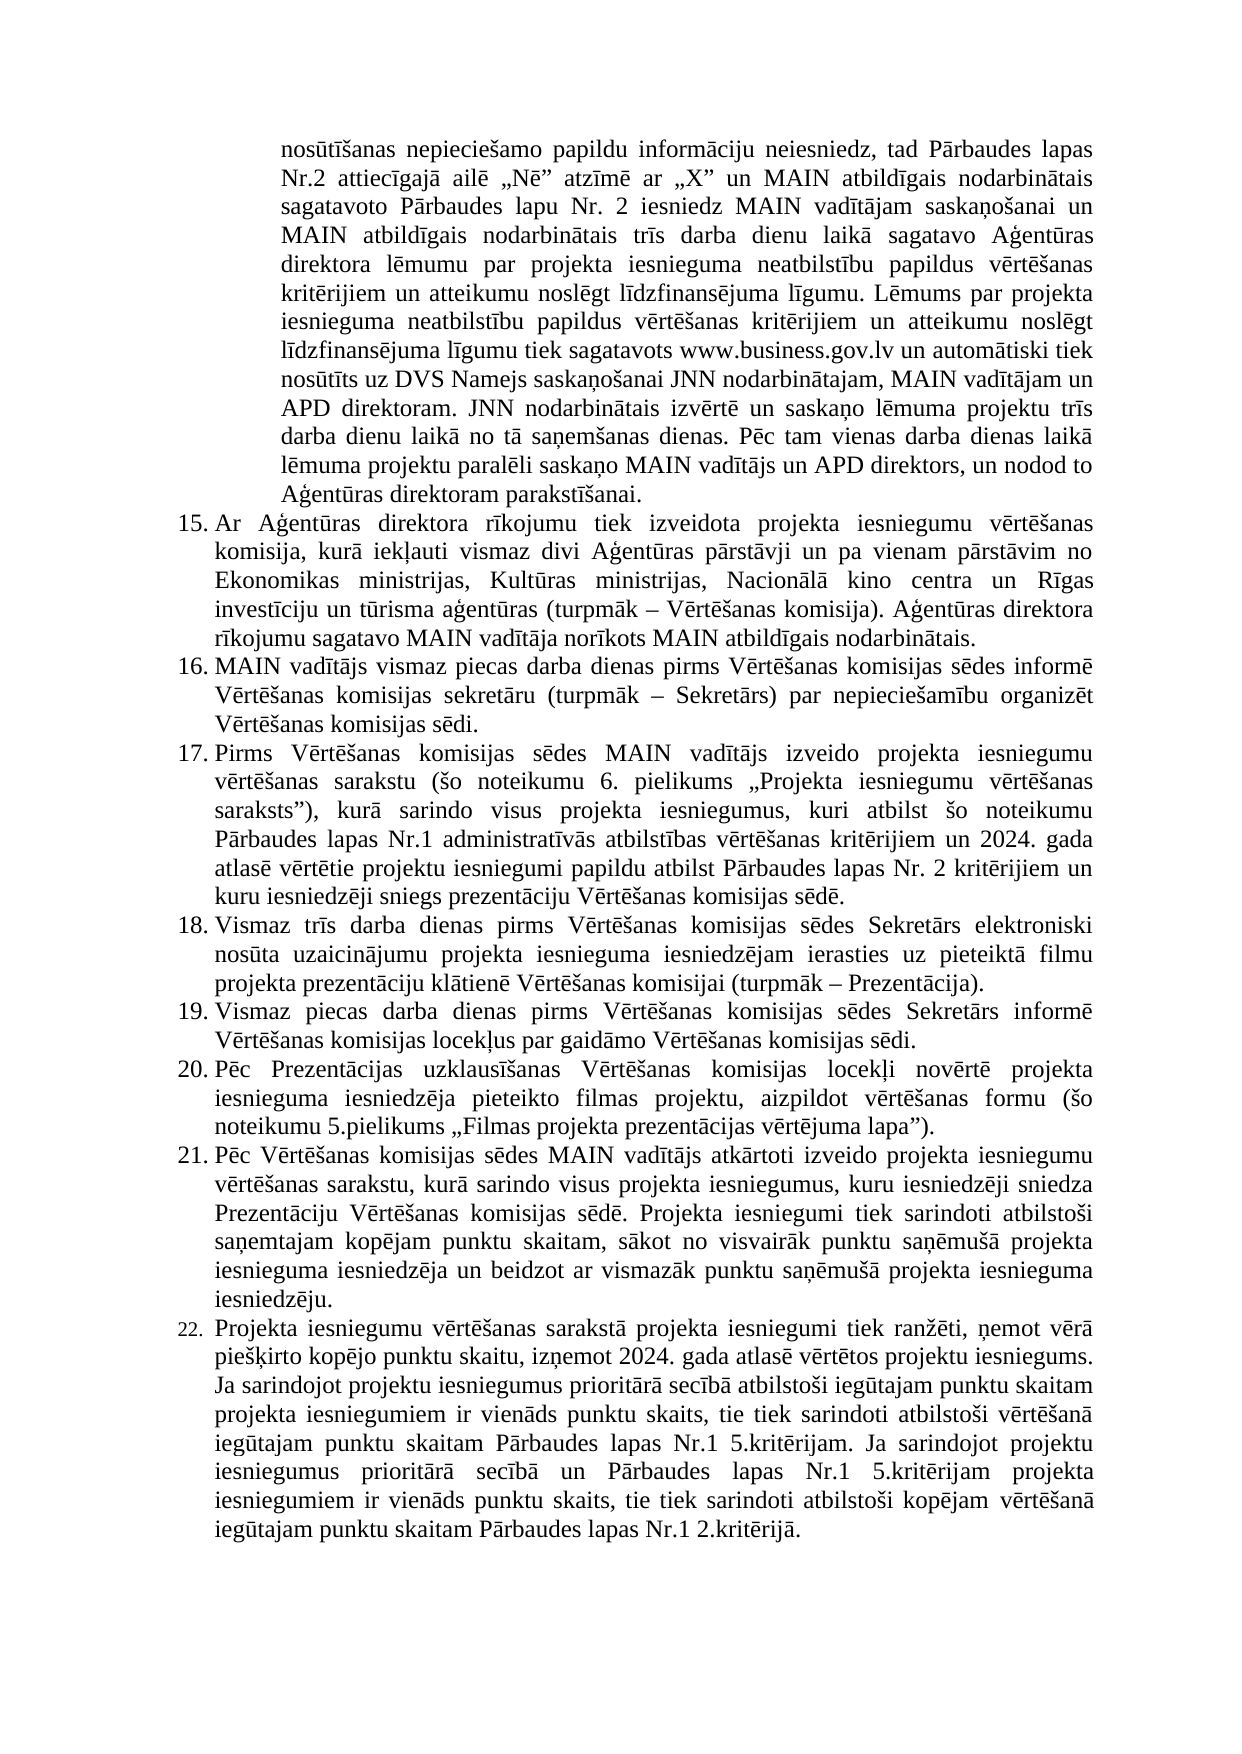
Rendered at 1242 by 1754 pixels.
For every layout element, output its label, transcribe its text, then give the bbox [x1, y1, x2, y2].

list Ar Aģentūras direktora rīkojumu tiek izveidota projekta iesniegumu vērtēšanas komisija, kurā iekļauti vismaz divi Aģentūras pārstāvji un pa vienam pārstāvim no Ekonomikas ministrijas, Kultūras ministrijas, Nacionālā kino centra un Rīgas investīciju un tūrisma aģentūras (turpmāk – Vērtēšanas komisija). Aģentūras direktora rīkojumu sagatavo MAIN vadītāja norīkots MAIN atbildīgais nodarbinātais. [177, 508, 1094, 651]
list Projekta iesniegumu vērtēšanas sarakstā projekta iesniegumi tiek ranžēti, ņemot vērā piešķirto kopējo punktu skaitu, izņemot 2024. gada atlasē vērtētos projektu iesniegums. Ja sarindojot projektu iesniegumus prioritārā secībā atbilstoši iegūtajam punktu skaitam projekta iesniegumiem ir vienāds punktu skaits, tie tiek sarindoti atbilstoši vērtēšanā iegūtajam punktu skaitam Pārbaudes lapas Nr.1 5.kritērijam. Ja sarindojot projektu iesniegumus prioritārā secībā un Pārbaudes lapas Nr.1 5.kritērijam projekta iesniegumiem ir vienāds punktu skaits, tie tiek sarindoti atbilstoši kopējam vērtēšanā iegūtajam punktu skaitam Pārbaudes lapas Nr.1 2.kritērijā. [177, 1313, 1094, 1543]
list MAIN vadītājs vismaz piecas darba dienas pirms Vērtēšanas komisijas sēdes informē Vērtēšanas komisijas sekretāru (turpmāk – Sekretārs) par nepieciešamību organizēt Vērtēšanas komisijas sēdi. [177, 651, 1094, 738]
list Pirms Vērtēšanas komisijas sēdes MAIN vadītājs izveido projekta iesniegumu vērtēšanas sarakstu (šo noteikumu 6. pielikums „Projekta iesniegumu vērtēšanas saraksts”), kurā sarindo visus projekta iesniegumus, kuri atbilst šo noteikumu Pārbaudes lapas Nr.1 administratīvās atbilstības vērtēšanas kritērijiem un 2024. gada atlasē vērtētie projektu iesniegumi papildu atbilst Pārbaudes lapas Nr. 2 kritērijiem un kuru iesniedzēji sniegs prezentāciju Vērtēšanas komisijas sēdē. [177, 738, 1094, 910]
list Pēc Prezentācijas uzklausīšanas Vērtēšanas komisijas locekļi novērtē projekta iesnieguma iesniedzēja pieteikto filmas projektu, aizpildot vērtēšanas formu (šo noteikumu 5.pielikums „Filmas projekta prezentācijas vērtējuma lapa”). [177, 1054, 1094, 1140]
list Vismaz piecas darba dienas pirms Vērtēšanas komisijas sēdes Sekretārs informē Vērtēšanas komisijas locekļus par gaidāmo Vērtēšanas komisijas sēdi. [177, 996, 1094, 1054]
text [222, 134, 1094, 508]
list Vismaz trīs darba dienas pirms Vērtēšanas komisijas sēdes Sekretārs elektroniski nosūta uzaicinājumu projekta iesnieguma iesniedzējam ierasties uz pieteiktā filmu projekta prezentāciju klātienē Vērtēšanas komisijai (turpmāk – Prezentācija). [177, 910, 1094, 996]
list Pēc Vērtēšanas komisijas sēdes MAIN vadītājs atkārtoti izveido projekta iesniegumu vērtēšanas sarakstu, kurā sarindo visus projekta iesniegumus, kuru iesniedzēji sniedza Prezentāciju Vērtēšanas komisijas sēdē. Projekta iesniegumi tiek sarindoti atbilstoši saņemtajam kopējam punktu skaitam, sākot no visvairāk punktu saņēmušā projekta iesnieguma iesniedzēja un beidzot ar vismazāk punktu saņēmušā projekta iesnieguma iesniedzēju. [177, 1140, 1094, 1313]
